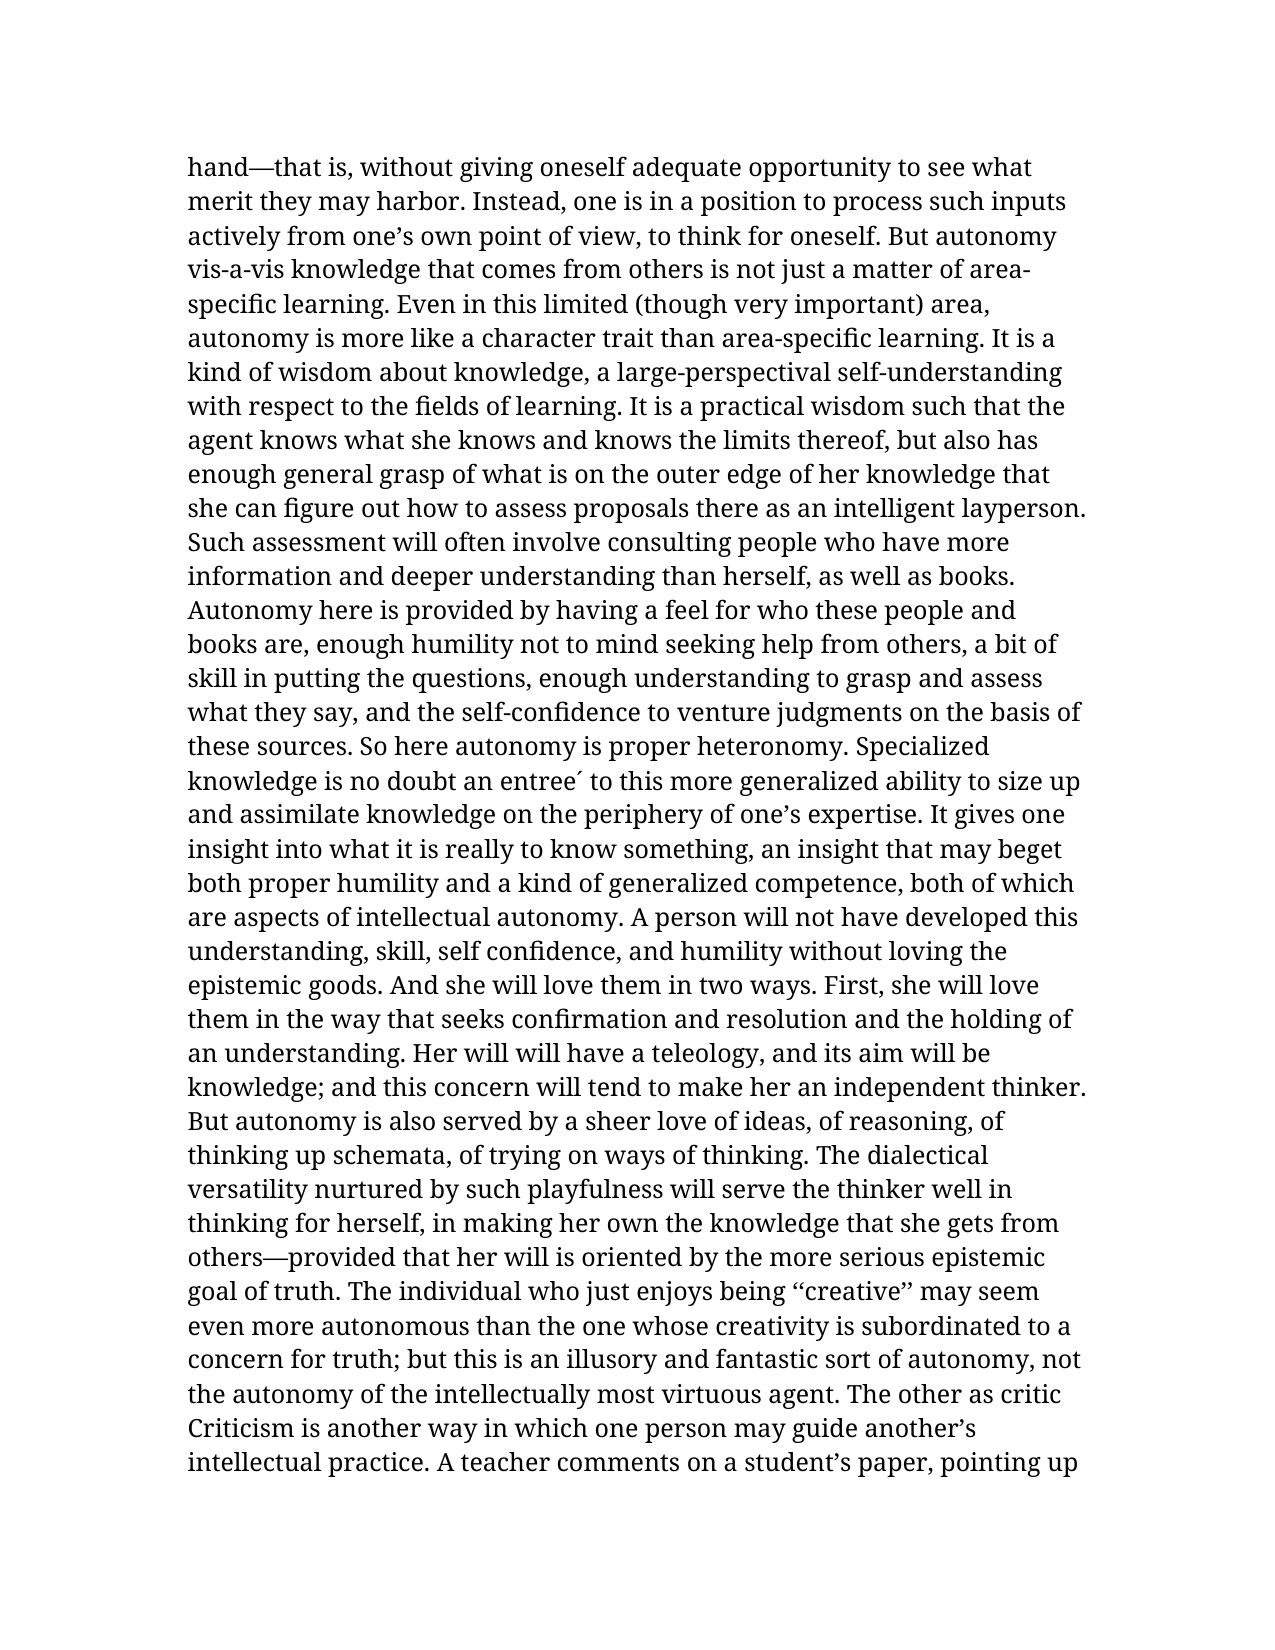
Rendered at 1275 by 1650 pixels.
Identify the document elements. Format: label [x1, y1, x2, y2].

text [187, 150, 1087, 1478]
